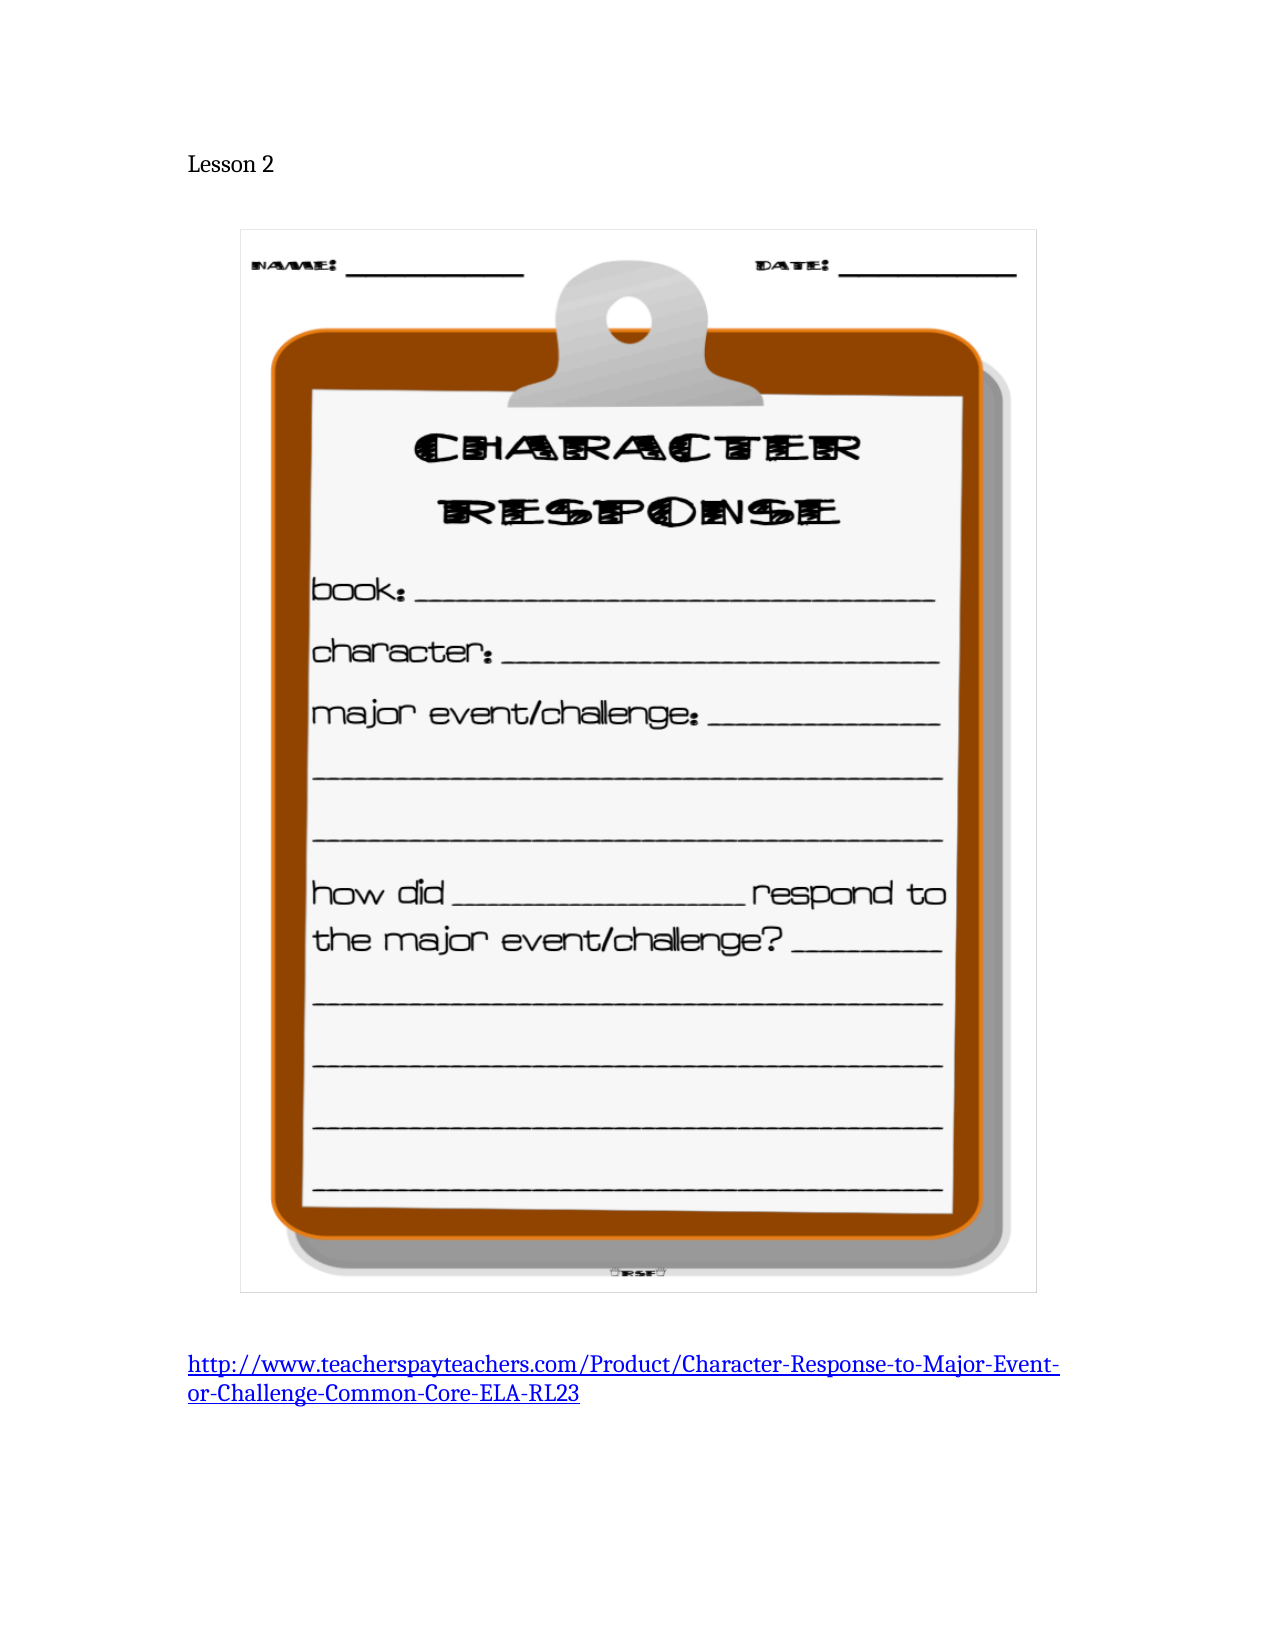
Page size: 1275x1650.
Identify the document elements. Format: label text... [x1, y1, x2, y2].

text Lesson 2 http://www.teacherspayteachers.com/Product/Character-Response-to-Major-Event-or-Challenge-Common-Core-ELA-RL23 [187, 150, 1087, 1407]
